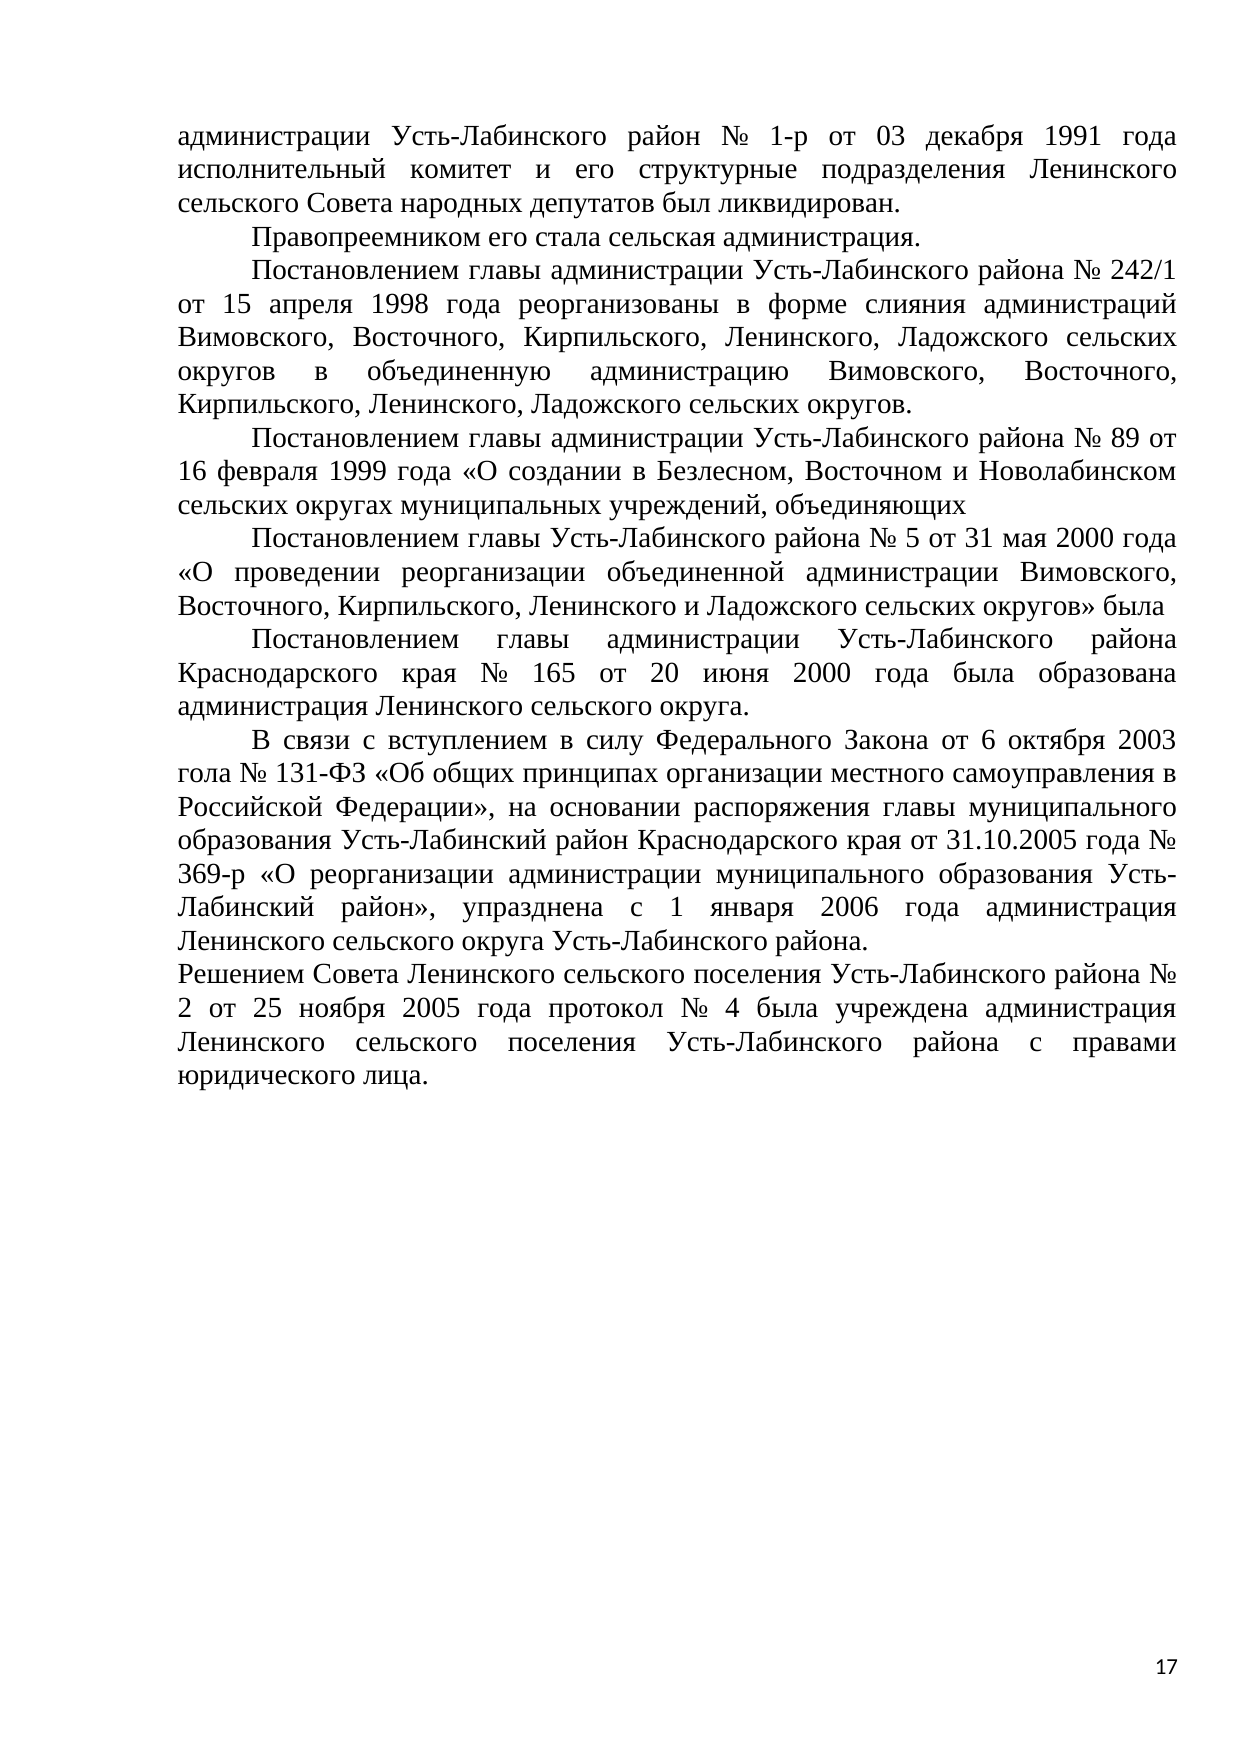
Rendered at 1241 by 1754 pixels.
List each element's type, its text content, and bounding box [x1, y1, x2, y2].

text Постановлением главы администрации Усть-Лабинского района Краснодарского края № 165 от 20 июня 2000 года была образована администрация Ленинского сельского округа. [177, 621, 1178, 722]
text Правопреемником его стала сельская администрация. [177, 219, 1178, 252]
text Постановлением главы администрации Усть-Лабинского района № 89 от 16 февраля 1999 года «О создании в Безлесном, Восточном и Новолабинском сельских округах муниципальных учреждений, объединяющих [177, 420, 1178, 521]
text Решением Совета Ленинского сельского поселения Усть-Лабинского района № 2 от 25 ноября 2005 года протокол № 4 была учреждена администрация Ленинского сельского поселения Усть-Лабинского района с правами юридического лица. [177, 957, 1178, 1091]
text Постановлением главы Усть-Лабинского района № 5 от 31 мая 2000 года «О проведении реорганизации объединенной администрации Вимовского, Восточного, Кирпильского, Ленинского и Ладожского сельских округов» была [177, 521, 1178, 621]
text Постановлением главы администрации Усть-Лабинского района № 242/1 от 15 апреля 1998 года реорганизованы в форме слияния администраций Вимовского, Восточного, Кирпильского, Ленинского, Ладожского сельских округов в объединенную администрацию Вимовского, Восточного, Кирпильского, Ленинского, Ладожского сельских округов. [177, 252, 1178, 420]
text В связи с вступлением в силу Федерального Закона от 6 октября 2003 гола № 131-ФЗ «Об общих принципах организации местного самоуправления в Российской Федерации», на основании распоряжения главы муниципального образования Усть-Лабинский район Краснодарского края от 31.10.2005 года № 369-р «О реорганизации администрации муниципального образования Усть-Лабинский район», упразднена с 1 января 2006 года администрация Ленинского сельского округа Усть-Лабинского района. [177, 722, 1178, 957]
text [177, 118, 1178, 219]
